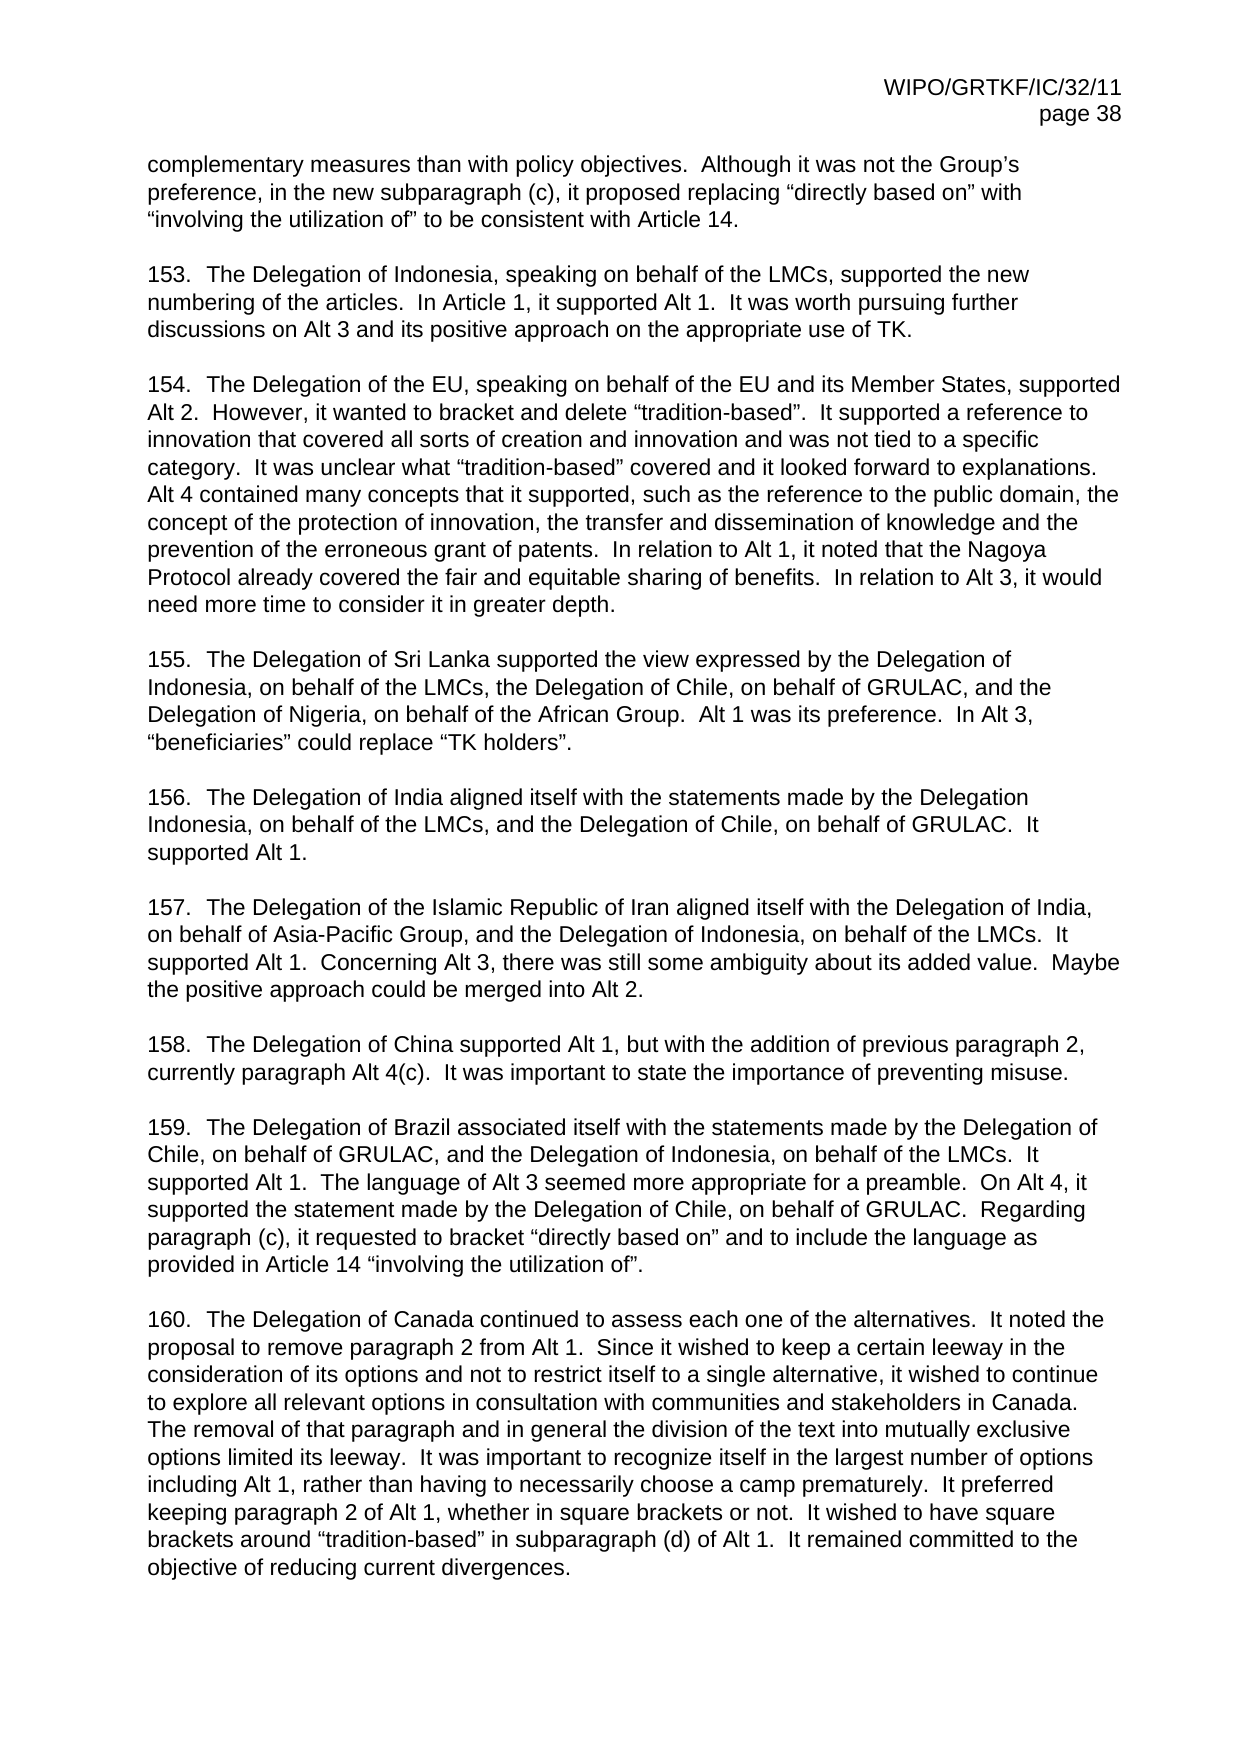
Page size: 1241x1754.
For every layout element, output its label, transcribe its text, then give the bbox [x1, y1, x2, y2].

list The Delegation of China supported Alt 1, but with the addition of previous paragraph 2, currently paragraph Alt 4(c). It was important to state the importance of preventing misuse. [147, 1030, 1122, 1085]
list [147, 150, 1122, 232]
list The Delegation of Sri Lanka supported the view expressed by the Delegation of Indonesia, on behalf of the LMCs, the Delegation of Chile, on behalf of GRULAC, and the Delegation of Nigeria, on behalf of the African Group. Alt 1 was its preference. In Alt 3, “beneficiaries” could replace “TK holders”. [147, 645, 1122, 755]
list The Delegation of Brazil associated itself with the statements made by the Delegation of Chile, on behalf of GRULAC, and the Delegation of Indonesia, on behalf of the LMCs. It supported Alt 1. The language of Alt 3 seemed more appropriate for a preamble. On Alt 4, it supported the statement made by the Delegation of Chile, on behalf of GRULAC. Regarding paragraph (c), it requested to bracket “directly based on” and to include the language as provided in Article 14 “involving the utilization of”. [147, 1112, 1122, 1277]
list The Delegation of the EU, speaking on behalf of the EU and its Member States, supported Alt 2. However, it wanted to bracket and delete “tradition-based”. It supported a reference to innovation that covered all sorts of creation and innovation and was not tied to a specific category. It was unclear what “tradition-based” covered and it looked forward to explanations. Alt 4 contained many concepts that it supported, such as the reference to the public domain, the concept of the protection of innovation, the transfer and dissemination of knowledge and the prevention of the erroneous grant of patents. In relation to Alt 1, it noted that the Nagoya Protocol already covered the fair and equitable sharing of benefits. In relation to Alt 3, it would need more time to consider it in greater depth. [147, 370, 1122, 617]
list The Delegation of the Islamic Republic of Iran aligned itself with the Delegation of India, on behalf of Asia-Pacific Group, and the Delegation of Indonesia, on behalf of the LMCs. It supported Alt 1. Concerning Alt 3, there was still some ambiguity about its added value. Maybe the positive approach could be merged into Alt 2. [147, 892, 1122, 1002]
list The Delegation of Indonesia, speaking on behalf of the LMCs, supported the new numbering of the articles. In Article 1, it supported Alt 1. It was worth pursuing further discussions on Alt 3 and its positive approach on the appropriate use of TK. [147, 260, 1122, 342]
list The Delegation of Canada continued to assess each one of the alternatives. It noted the proposal to remove paragraph 2 from Alt 1. Since it wished to keep a certain leeway in the consideration of its options and not to restrict itself to a single alternative, it wished to continue to explore all relevant options in consultation with communities and stakeholders in Canada. The removal of that paragraph and in general the division of the text into mutually exclusive options limited its leeway. It was important to recognize itself in the largest number of options including Alt 1, rather than having to necessarily choose a camp prematurely. It preferred keeping paragraph 2 of Alt 1, whether in square brackets or not. It wished to have square brackets around “tradition-based” in subparagraph (d) of Alt 1. It remained committed to the objective of reducing current divergences. [147, 1305, 1122, 1580]
list The Delegation of India aligned itself with the statements made by the Delegation Indonesia, on behalf of the LMCs, and the Delegation of Chile, on behalf of GRULAC. It supported Alt 1. [147, 782, 1122, 865]
